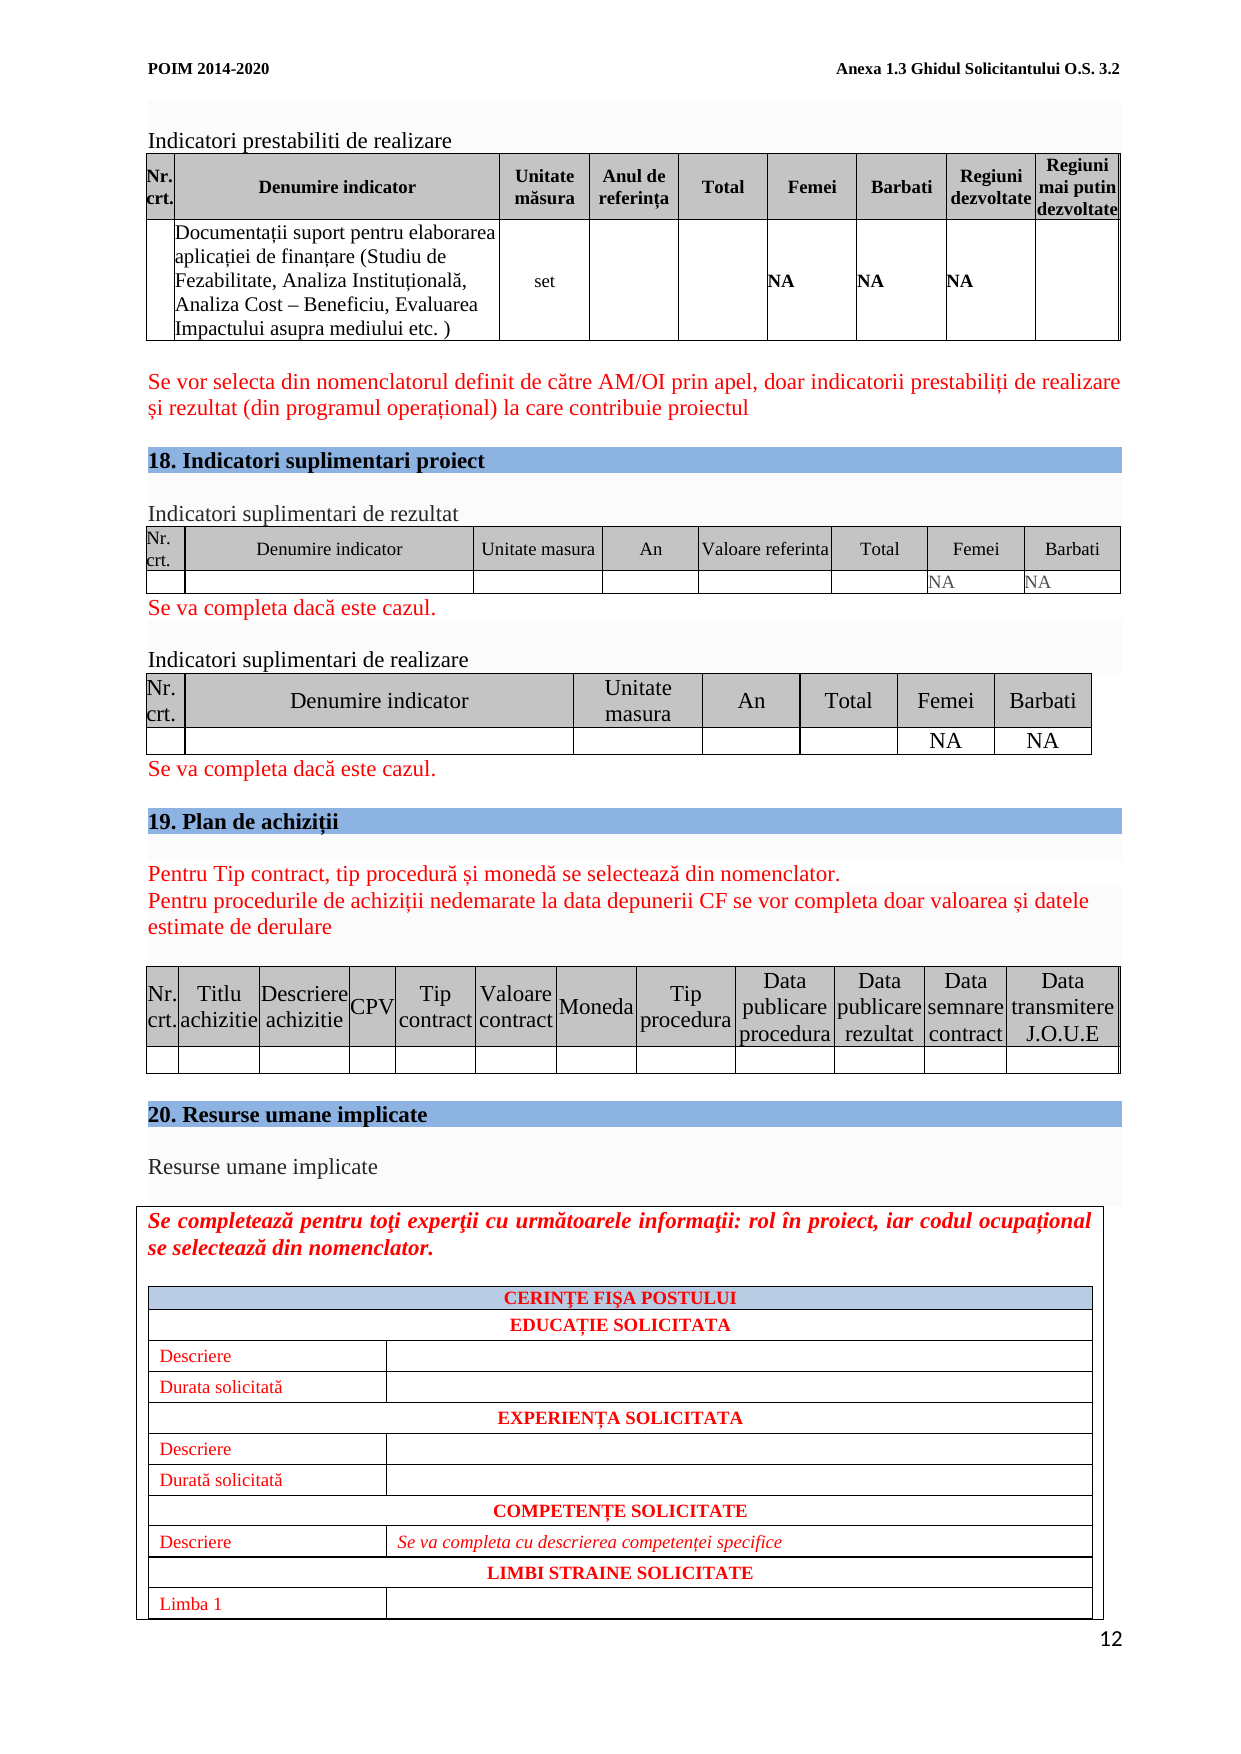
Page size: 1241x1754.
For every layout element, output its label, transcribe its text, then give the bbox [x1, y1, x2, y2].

table_header Femei [928, 527, 1024, 570]
table_cell [1007, 1047, 1118, 1073]
table_cell [147, 220, 174, 340]
table_header Data publicare procedura [736, 967, 834, 1046]
table_header Data semnare contract [925, 967, 1006, 1046]
table_header Nr. crt. [147, 674, 184, 727]
table_header Data transmitere J.O.U.E [1007, 967, 1118, 1046]
table_cell [925, 1047, 1006, 1073]
table_cell [736, 1047, 834, 1073]
table_cell NA [947, 220, 1035, 340]
table_header Valoare contract [476, 967, 556, 1046]
table_cell Documentații suport pentru elaborarea aplicației de finanțare (Studiu de Fezabilitate, Analiza Instituțională, Analiza Cost – Beneficiu, Evaluarea Impactului asupra mediului etc. ) [175, 220, 499, 340]
table_cell [474, 571, 602, 593]
table_header Denumire indicator [175, 154, 499, 219]
table_header Unitate masura [474, 527, 602, 570]
table_cell [679, 220, 767, 340]
table_header Barbati [857, 154, 946, 219]
table_cell [350, 1047, 395, 1073]
text Indicatori suplimentari de realizare [148, 646, 1122, 673]
table_header Se completează pentru toţi experţii cu următoarele informaţii: rol în proiect, iar codul ocupațional se selectează din nomenclator. [137, 1207, 1103, 1619]
table_cell NA [857, 220, 946, 340]
table_cell [396, 1047, 475, 1073]
table_header Titlu achizitie [179, 967, 259, 1046]
table_cell [703, 728, 799, 754]
table_header CPV [350, 967, 395, 1046]
text Resurse umane implicate [148, 1153, 1122, 1180]
table_header Femei [768, 154, 856, 219]
table_cell [557, 1047, 636, 1073]
table_cell [186, 571, 473, 593]
table_cell NA [995, 728, 1091, 754]
text Se va completa dacă este cazul. [148, 594, 1122, 620]
subtitle 18. Indicatori suplimentari proiect [148, 447, 1122, 473]
table_cell [637, 1047, 735, 1073]
text Se vor selecta din nomenclatorul definit de către AM/OI prin apel, doar indicatorii prestabiliți de realizare și rezultat (din programul operațional) la care contribuie proiectul [148, 368, 1122, 421]
table_cell [147, 1047, 178, 1073]
table_cell [147, 728, 184, 754]
text Indicatori suplimentari de rezultat [148, 499, 1122, 526]
table_header Unitate masura [574, 674, 702, 727]
table_cell NA [1025, 571, 1120, 593]
table_header An [603, 527, 698, 570]
table_cell [147, 571, 184, 593]
table_cell [699, 571, 831, 593]
subtitle 20. Resurse umane implicate [148, 1101, 1122, 1127]
table_header Anul de referința [590, 154, 678, 219]
table_cell [603, 571, 698, 593]
table_header Descriere achizitie [260, 967, 349, 1046]
table_header Barbati [995, 674, 1091, 727]
table_header Valoare referinta [699, 527, 831, 570]
text Pentru Tip contract, tip procedură și monedă se selectează din nomenclator. [148, 860, 1122, 887]
text Se va completa dacă este cazul. [148, 755, 1122, 781]
text Indicatori prestabiliti de realizare [148, 127, 1122, 153]
table_header Data publicare rezultat [835, 967, 924, 1046]
table_header Tip procedura [637, 967, 735, 1046]
table_header Moneda [557, 967, 636, 1046]
table_cell [590, 220, 678, 340]
table_header Nr. crt. [147, 527, 184, 570]
table_cell [1036, 220, 1118, 340]
text Pentru procedurile de achiziții nedemarate la data depunerii CF se vor completa doar valoarea și datele estimate de derulare [148, 887, 1122, 939]
table_header Denumire indicator [186, 527, 473, 570]
table_cell set [500, 220, 589, 340]
table_cell [832, 571, 927, 593]
table_header Regiuni mai putin dezvoltate [1036, 154, 1118, 219]
table_header Total [679, 154, 767, 219]
table_cell NA [928, 571, 1024, 593]
table_cell [179, 1047, 259, 1073]
table_cell [186, 728, 573, 754]
table_header Femei [898, 674, 994, 727]
table_header Regiuni dezvoltate [947, 154, 1035, 219]
table_header Total [801, 674, 897, 727]
table_cell [260, 1047, 349, 1073]
table_header Unitate măsura [500, 154, 589, 219]
table_header An [703, 674, 799, 727]
table_cell NA [768, 220, 856, 340]
table_cell [801, 728, 897, 754]
table_header Denumire indicator [186, 674, 573, 727]
table_header Barbati [1025, 527, 1120, 570]
table_header Tip contract [396, 967, 475, 1046]
subtitle 19. Plan de achiziții [148, 808, 1122, 834]
table_cell NA [898, 728, 994, 754]
table_header Nr. crt. [147, 967, 178, 1046]
table_cell [835, 1047, 924, 1073]
table_cell [574, 728, 702, 754]
table_cell [476, 1047, 556, 1073]
table_header Nr. crt. [147, 154, 174, 219]
table_header Total [832, 527, 927, 570]
